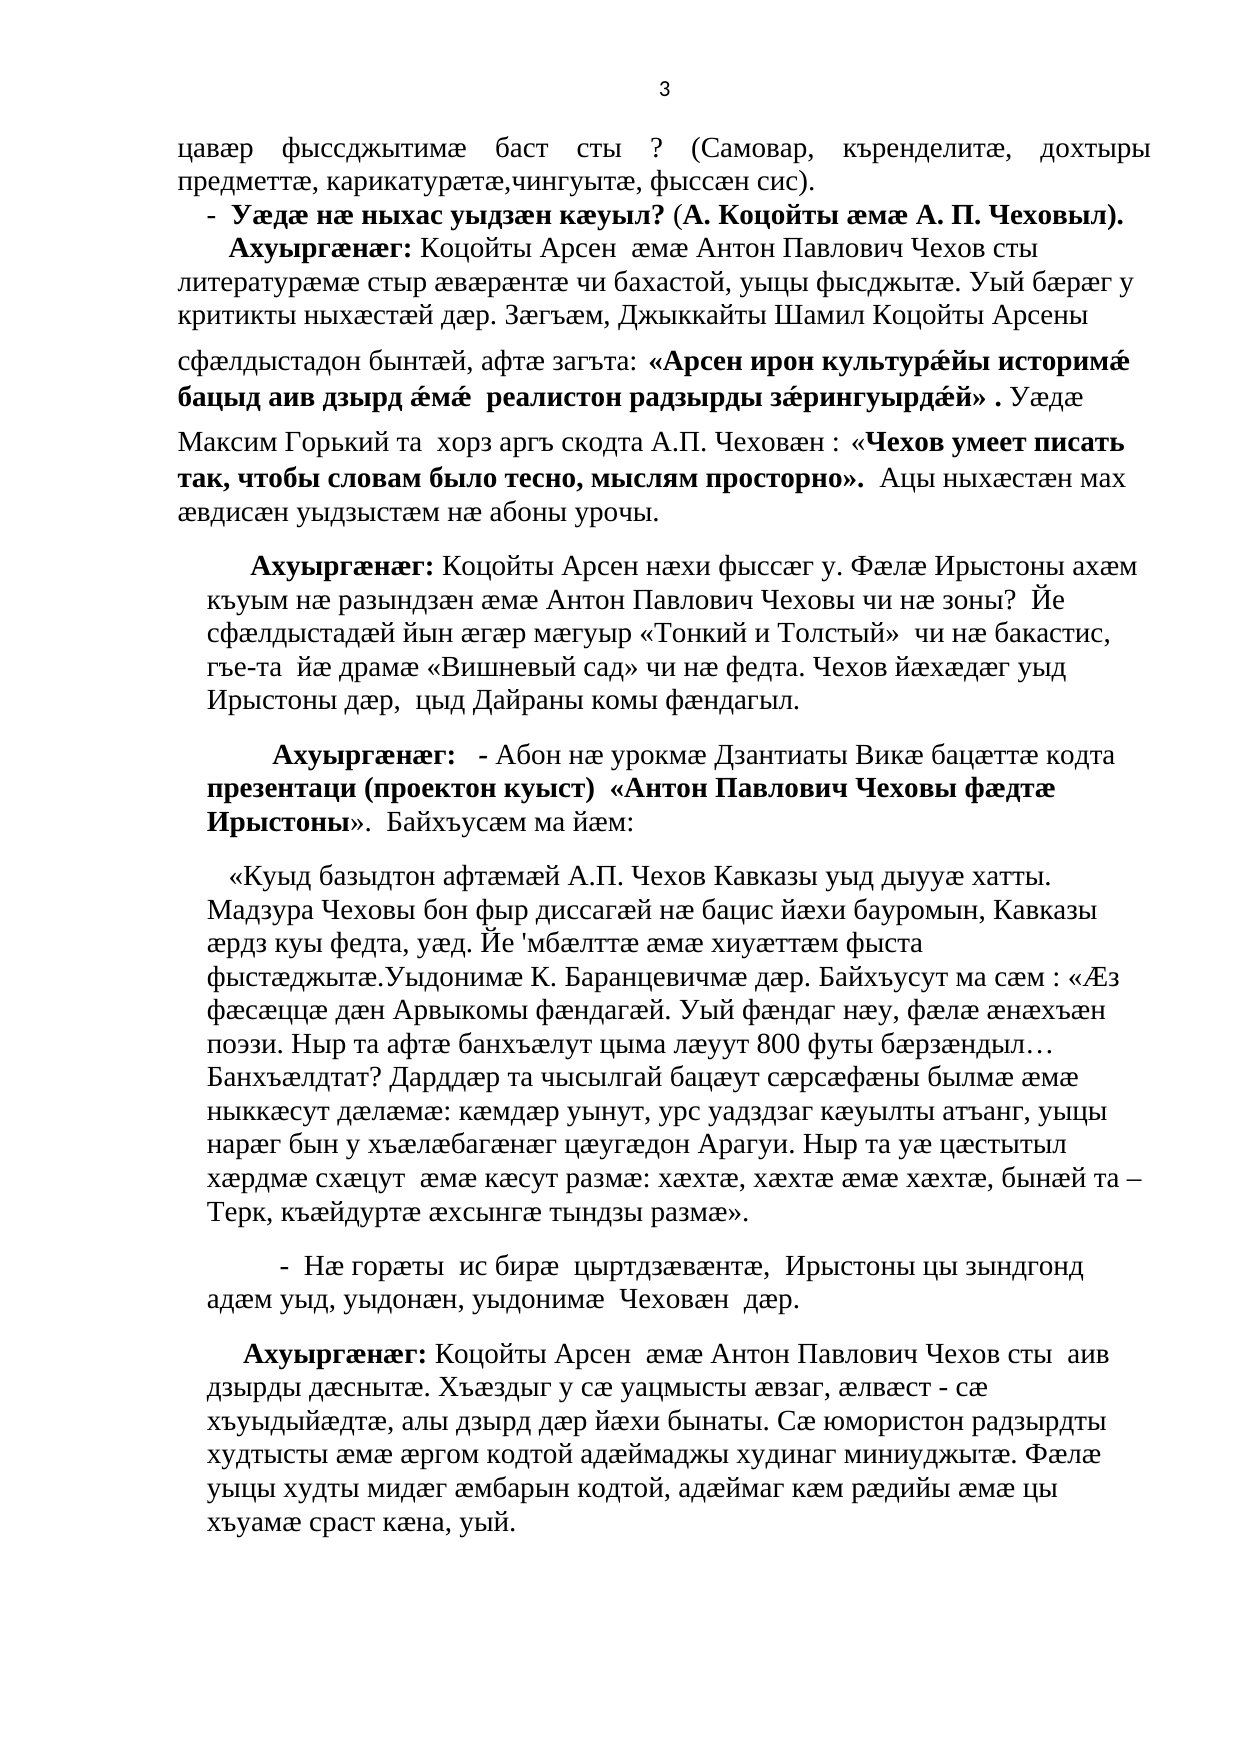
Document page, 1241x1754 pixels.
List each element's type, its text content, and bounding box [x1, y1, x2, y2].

list Ахуыргӕнӕг: Коцойты Арсен нӕхи фыссӕг у. Фӕлӕ Ирыстоны ахӕм къуым нӕ разындзӕн ӕмӕ Антон Павлович Чеховы чи нӕ зоны? Йе сфӕлдыстадӕй йын ӕгӕр мӕгуыр «Тонкий и Толстый» чи нӕ бакастис, гъе-та йӕ драмӕ «Вишневый сад» чи нӕ федта. Чехов йӕхӕдӕг уыд Ирыстоны дӕр, цыд Дайраны комы фӕндагыл. [177, 548, 1152, 716]
list «Куыд базыдтон афтӕмӕй А.П. Чехов Кавказы уыд дыууӕ хатты. Мадзура Чеховы бон фыр диссагӕй нӕ бацис йӕхи бауромын, Кавказы ӕрдз куы федта, уӕд. Йе 'мбӕлттӕ ӕмӕ хиуӕттӕм фыста фыстӕджытӕ.Уыдонимӕ К. Баранцевичмӕ дӕр. Байхъусут ма сӕм : «Ӕз фӕсӕццӕ дӕн Арвыкомы фӕндагӕй. Уый фӕндаг нӕу, фӕлӕ ӕнӕхъӕн поэзи. Ныр та афтӕ банхъӕлут цыма лӕуут 800 футы бӕрзӕндыл…Банхъӕлдтат? Дарддӕр та чысылгай бацӕут сӕрсӕфӕны былмӕ ӕмӕ ныккӕсут дӕлӕмӕ: кӕмдӕр уынут, урс уадздзаг кӕуылты атъанг, уыцы нарӕг бын у хъӕлӕбагӕнӕг цӕугӕдон Арагуи. Ныр та уӕ цӕстытыл хӕрдмӕ схӕцут ӕмӕ кӕсут размӕ: хӕхтӕ, хӕхтӕ ӕмӕ хӕхтӕ, бынӕй та –Терк, къӕйдуртӕ ӕхсынгӕ тындзы размӕ». [177, 858, 1152, 1227]
list - Нӕ горӕты ис бирæ цыртдзӕвӕнтӕ, Ирыстоны цы зындгонд адӕм уыд, уыдонæн, уыдонимӕ Чеховӕн дӕр. [177, 1248, 1152, 1315]
list Ахуыргӕнӕг: Коцойты Арсен ӕмӕ Антон Павлович Чехов сты литературӕмӕ стыр ӕвӕрӕнтӕ чи бахастой, уыцы фысджытӕ. Уый бӕрӕг у критикты ныхӕстӕй дӕр. Зӕгъӕм, Джыккайты Шамил Коцойты Арсены сфӕлдыстадон бынтӕй, афтӕ загъта: «Арсен ирон культурǽйы историмǽ бацыд аив дзырд ǽмǽ реалистон радзырды зǽрингуырдǽй» . Уӕдӕ Максим Горький та хорз аргъ скодта А.П. Чеховӕн : «Чехов умеет писать так, чтобы словам было тесно, мыслям просторно». Ацы ныхӕстӕн мах ӕвдисӕн уыдзыстӕм нӕ абоны урочы. [177, 230, 1152, 527]
list Ахуыргӕнӕг: Коцойты Арсен ӕмӕ Антон Павлович Чехов сты аив дзырды дӕснытӕ. Хъӕздыг у сӕ уацмысты ӕвзаг, ӕлвӕст - сӕ хъуыдыйӕдтӕ, алы дзырд дӕр йӕхи бынаты. Сӕ юмористон радзырдты худтысты ӕмӕ ӕргом кодтой адӕймаджы худинаг миниуджытӕ. Фӕлӕ уыцы худты мидӕг ӕмбарын кодтой, адӕймаг кӕм рӕдийы ӕмӕ цы хъуамӕ сраст кӕна, уый. [177, 1336, 1152, 1537]
text - Уӕдӕ нӕ ныхас уыдзӕн кӕуыл? (А. Коцойты ӕмӕ А. П. Чеховыл). [177, 197, 1152, 230]
list Ахуыргӕнӕг: - Абон нæ урокмæ Дзантиаты Викӕ бацæттæ кодта презентаци (проектон куыст) «Антон Павлович Чеховы фӕдтӕ Ирыстоны». Байхъусӕм ма йӕм: [177, 737, 1152, 837]
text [177, 130, 1152, 197]
